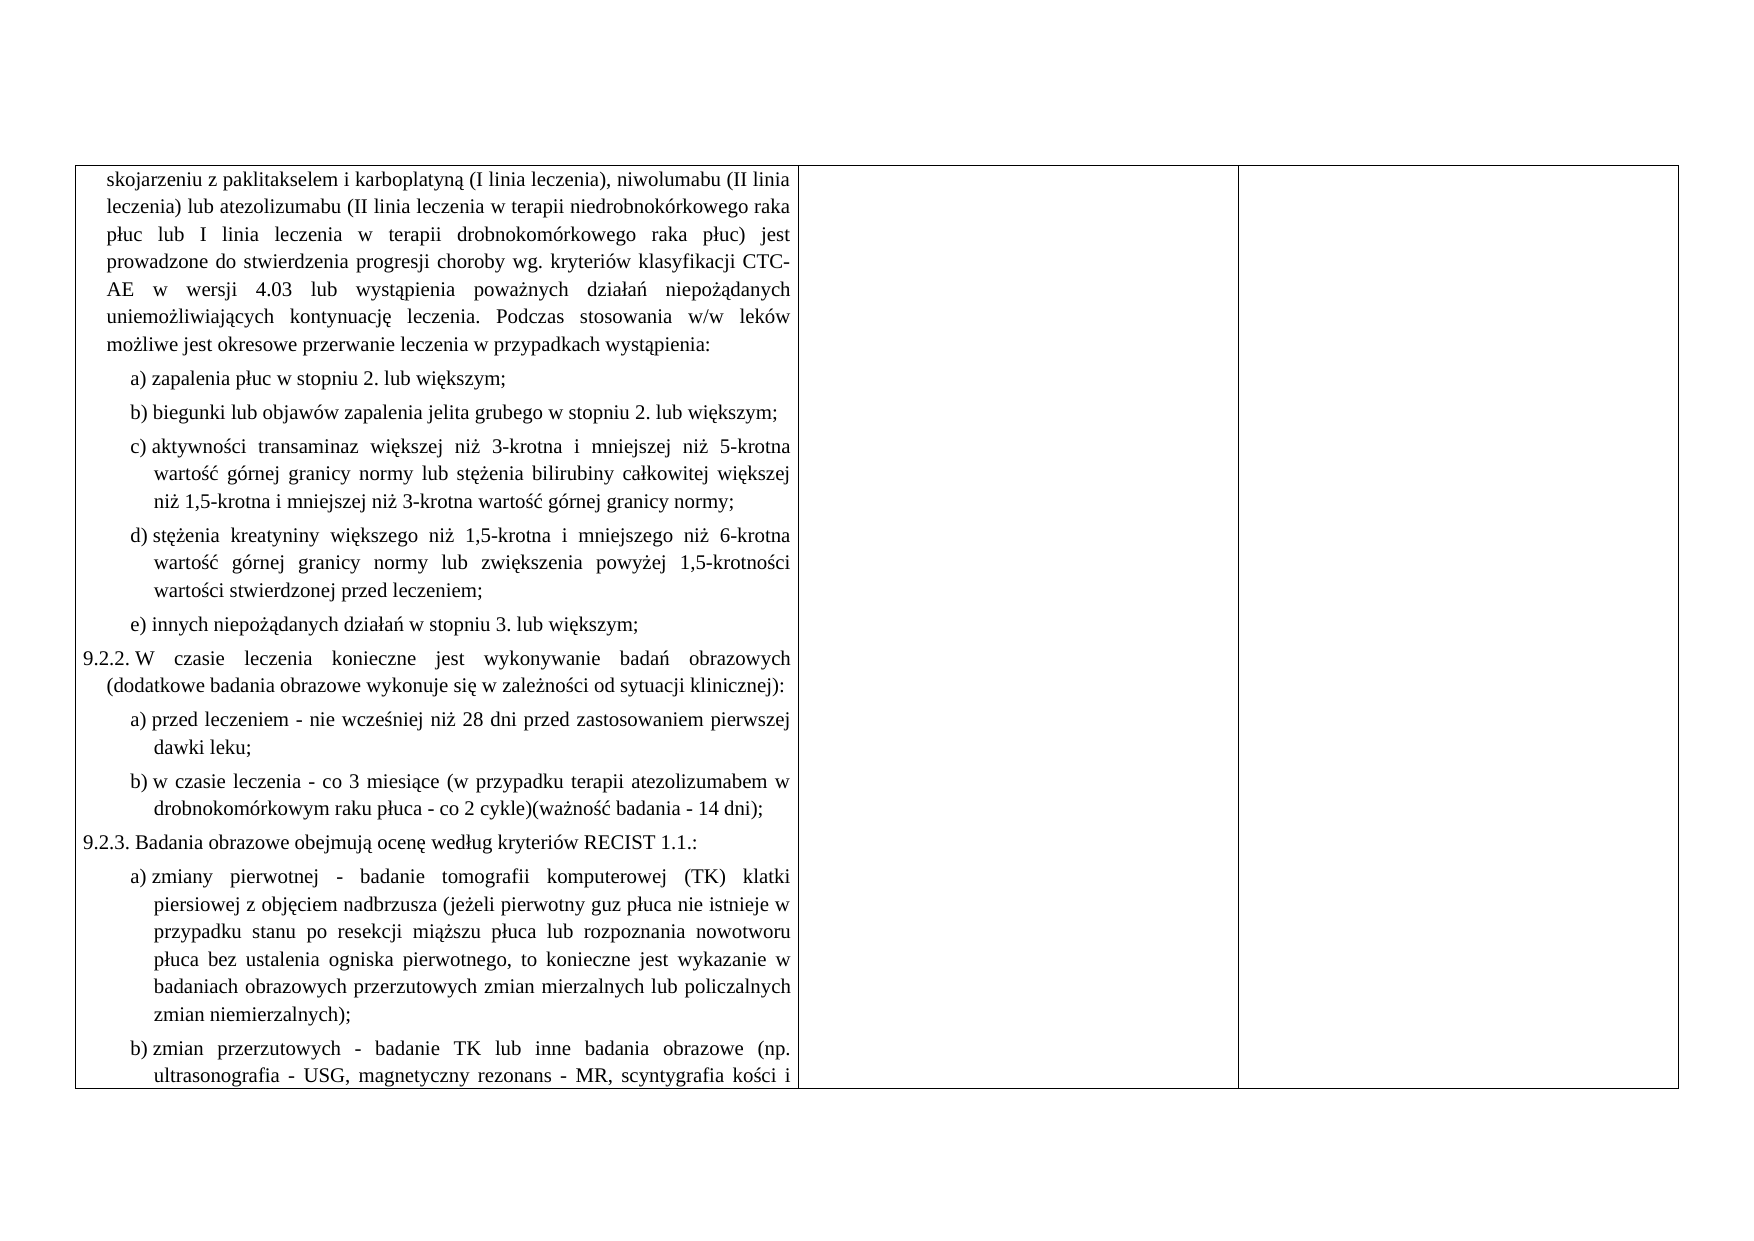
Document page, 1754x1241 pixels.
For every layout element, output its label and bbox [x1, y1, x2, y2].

table_cell [799, 166, 1238, 1087]
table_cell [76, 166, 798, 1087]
table_cell [1239, 166, 1678, 1087]
